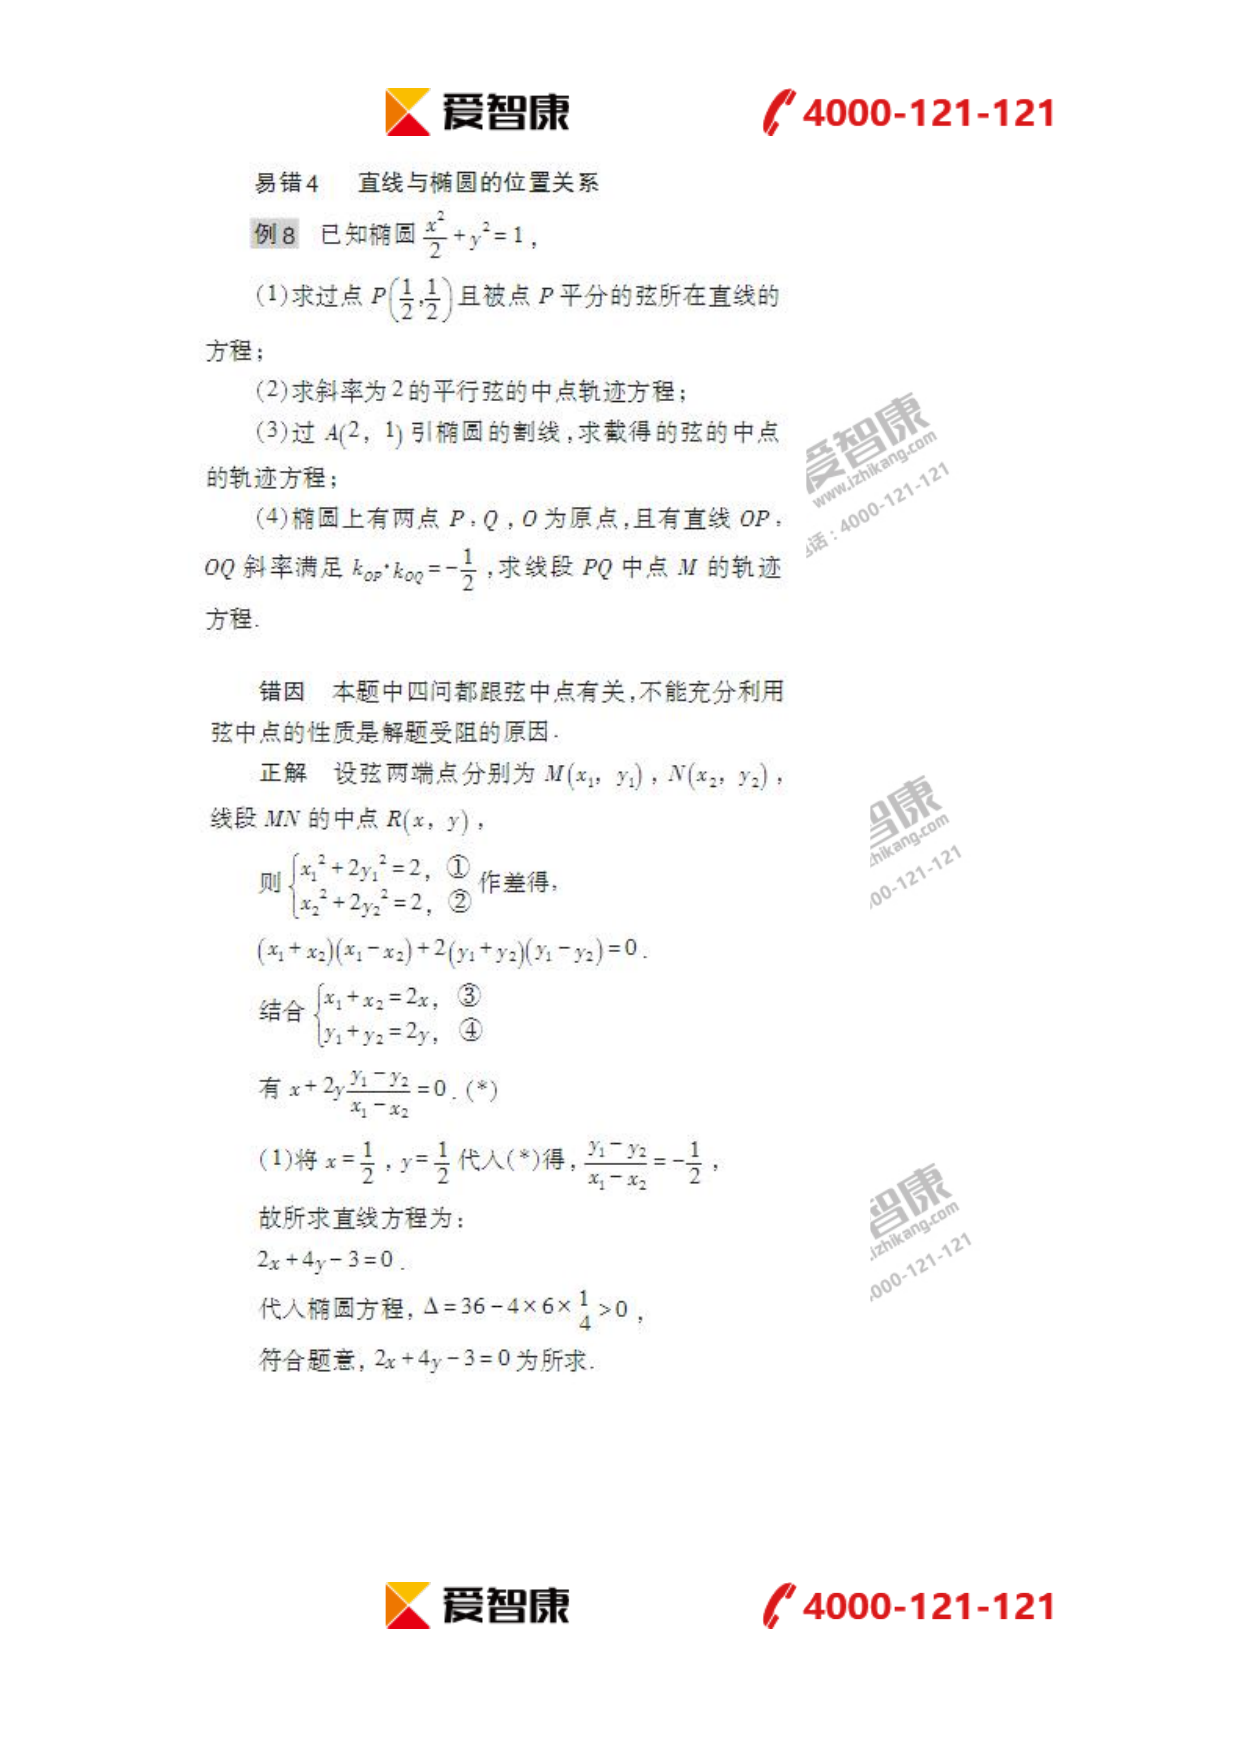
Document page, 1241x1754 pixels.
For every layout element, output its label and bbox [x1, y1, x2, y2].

picture [385, 88, 570, 136]
picture [762, 88, 1053, 136]
picture [139, 151, 1052, 1389]
picture [762, 1582, 1053, 1629]
picture [385, 1582, 570, 1629]
